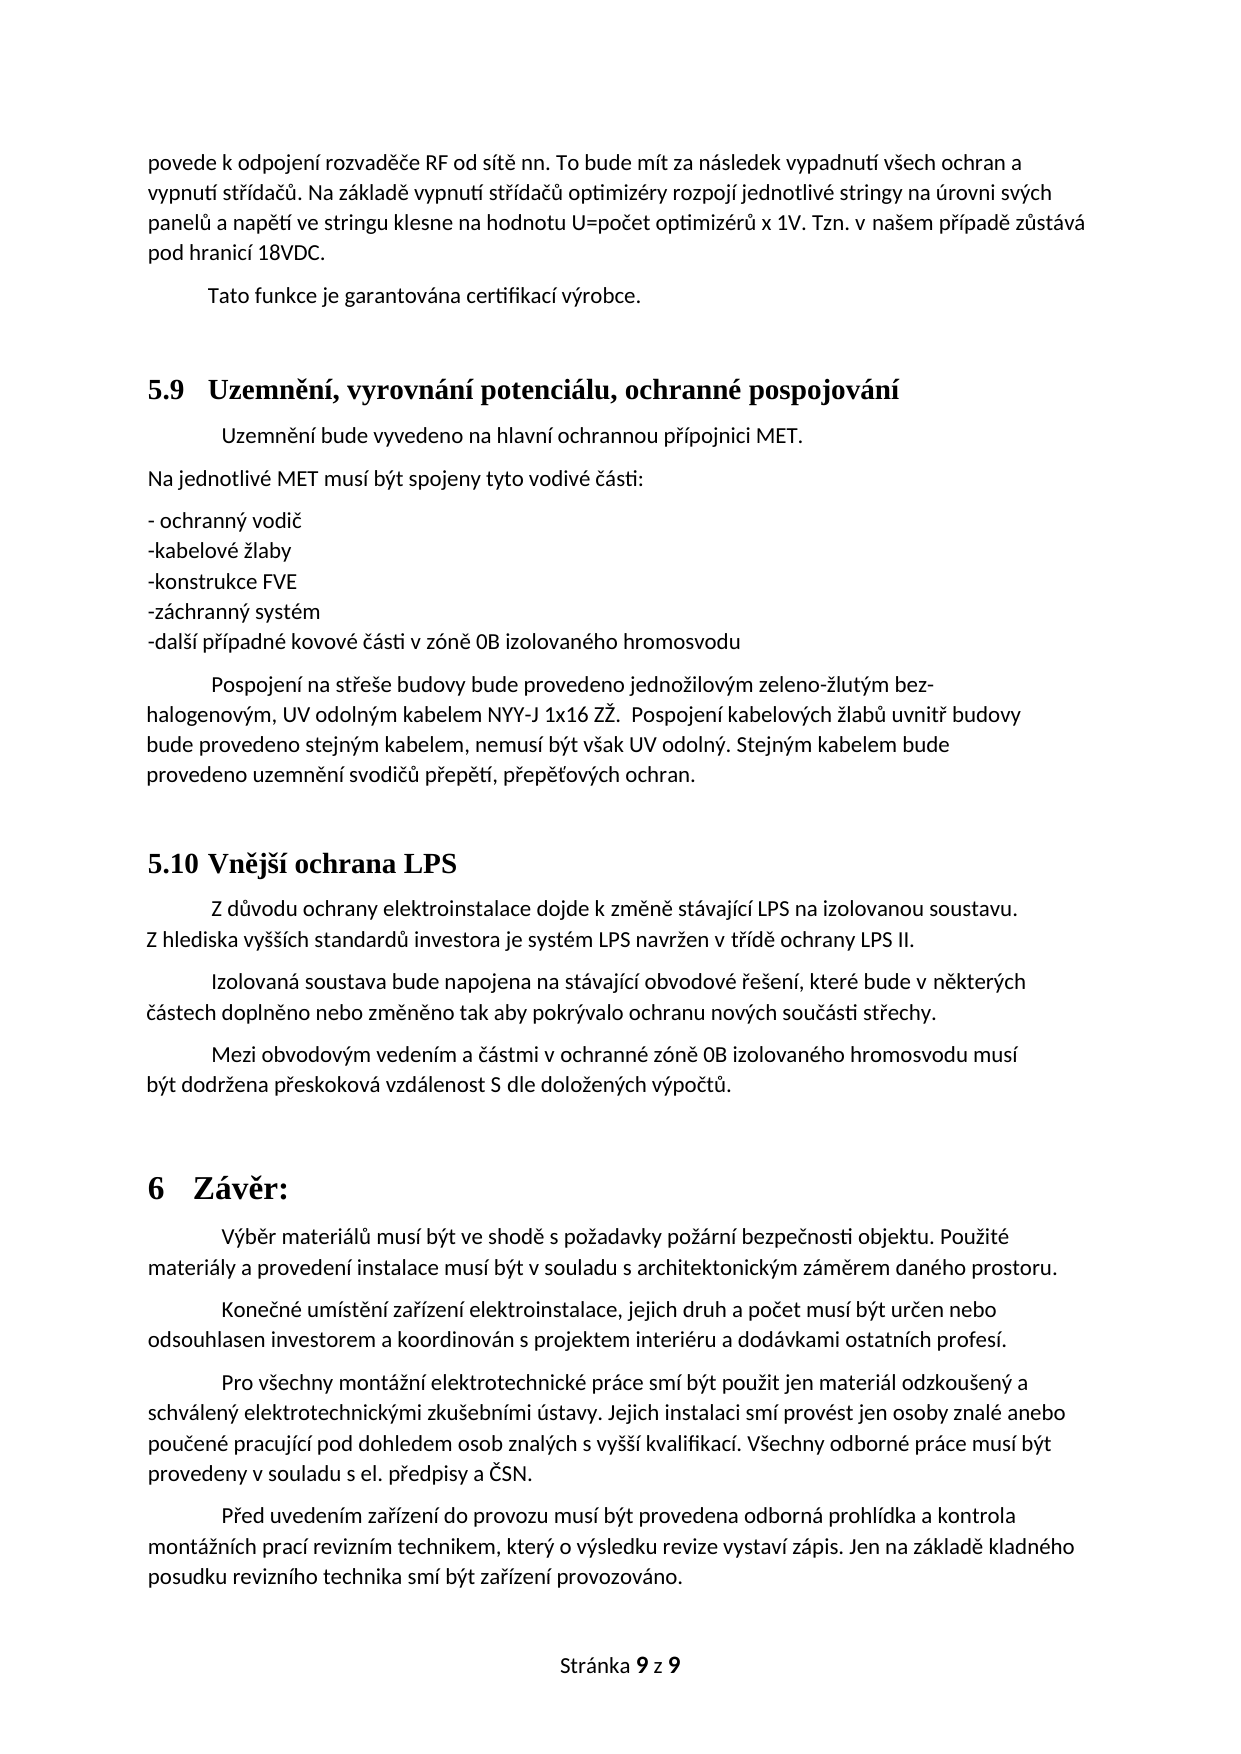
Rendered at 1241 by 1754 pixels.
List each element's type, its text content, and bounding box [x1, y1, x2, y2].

text Pro všechny montážní elektrotechnické práce smí být použit jen materiál odzkoušený a schválený elektrotechnickými zkušebními ústavy. Jejich instalaci smí provést jen osoby znalé anebo poučené pracující pod dohledem osob znalých s vyšší kvalifikací. Všechny odborné práce musí být provedeny v souladu s el. předpisy a ČSN. [148, 1368, 1093, 1487]
text Konečné umístění zařízení elektroinstalace, jejich druh a počet musí být určen nebo odsouhlasen investorem a koordinován s projektem interiéru a dodávkami ostatních profesí. [148, 1295, 1093, 1353]
text Izolovaná soustava bude napojena na stávající obvodové řešení, které bude v některých částech doplněno nebo změněno tak aby pokrývalo ochranu nových součásti střechy. [146, 967, 1034, 1026]
subtitle Závěr: [148, 1168, 1093, 1207]
text Tato funkce je garantována certifikací výrobce. [148, 281, 1093, 309]
text Výběr materiálů musí být ve shodě s požadavky požární bezpečnosti objektu. Použité materiály a provedení instalace musí být v souladu s architektonickým záměrem daného prostoru. [148, 1222, 1093, 1281]
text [148, 148, 1093, 266]
text Uzemnění bude vyvedeno na hlavní ochrannou přípojnici MET. [148, 421, 1093, 449]
text Pospojení na střeše budovy bude provedeno jednožilovým zeleno-žlutým bez-halogenovým, UV odolným kabelem NYY-J 1x16 ZŽ. Pospojení kabelových žlabů uvnitř budovy bude provedeno stejným kabelem, nemusí být však UV odolný. Stejným kabelem bude provedeno uzemnění svodičů přepětí, přepěťových ochran. [146, 670, 1034, 788]
text - ochranný vodič -kabelové žlaby -konstrukce FVE -záchranný systém -další případné kovové části v zóně 0B izolovaného hromosvodu [148, 506, 1093, 655]
text Na jednotlivé MET musí být spojeny tyto vodivé části: [148, 464, 1093, 492]
subtitle Uzemnění, vyrovnání potenciálu, ochranné pospojování [148, 372, 1093, 406]
text Před uvedením zařízení do provozu musí být provedena odborná prohlídka a kontrola montážních prací revizním technikem, který o výsledku revize vystaví zápis. Jen na základě kladného posudku revizního technika smí být zařízení provozováno. [148, 1502, 1093, 1590]
text Mezi obvodovým vedením a částmi v ochranné zóně 0B izolovaného hromosvodu musí být dodržena přeskoková vzdálenost S dle doložených výpočtů. [146, 1040, 1034, 1099]
text Z důvodu ochrany elektroinstalace dojde k změně stávající LPS na izolovanou soustavu. Z hlediska vyšších standardů investora je systém LPS navržen v třídě ochrany LPS II. [146, 894, 1034, 953]
subtitle Vnější ochrana LPS [148, 846, 1093, 879]
